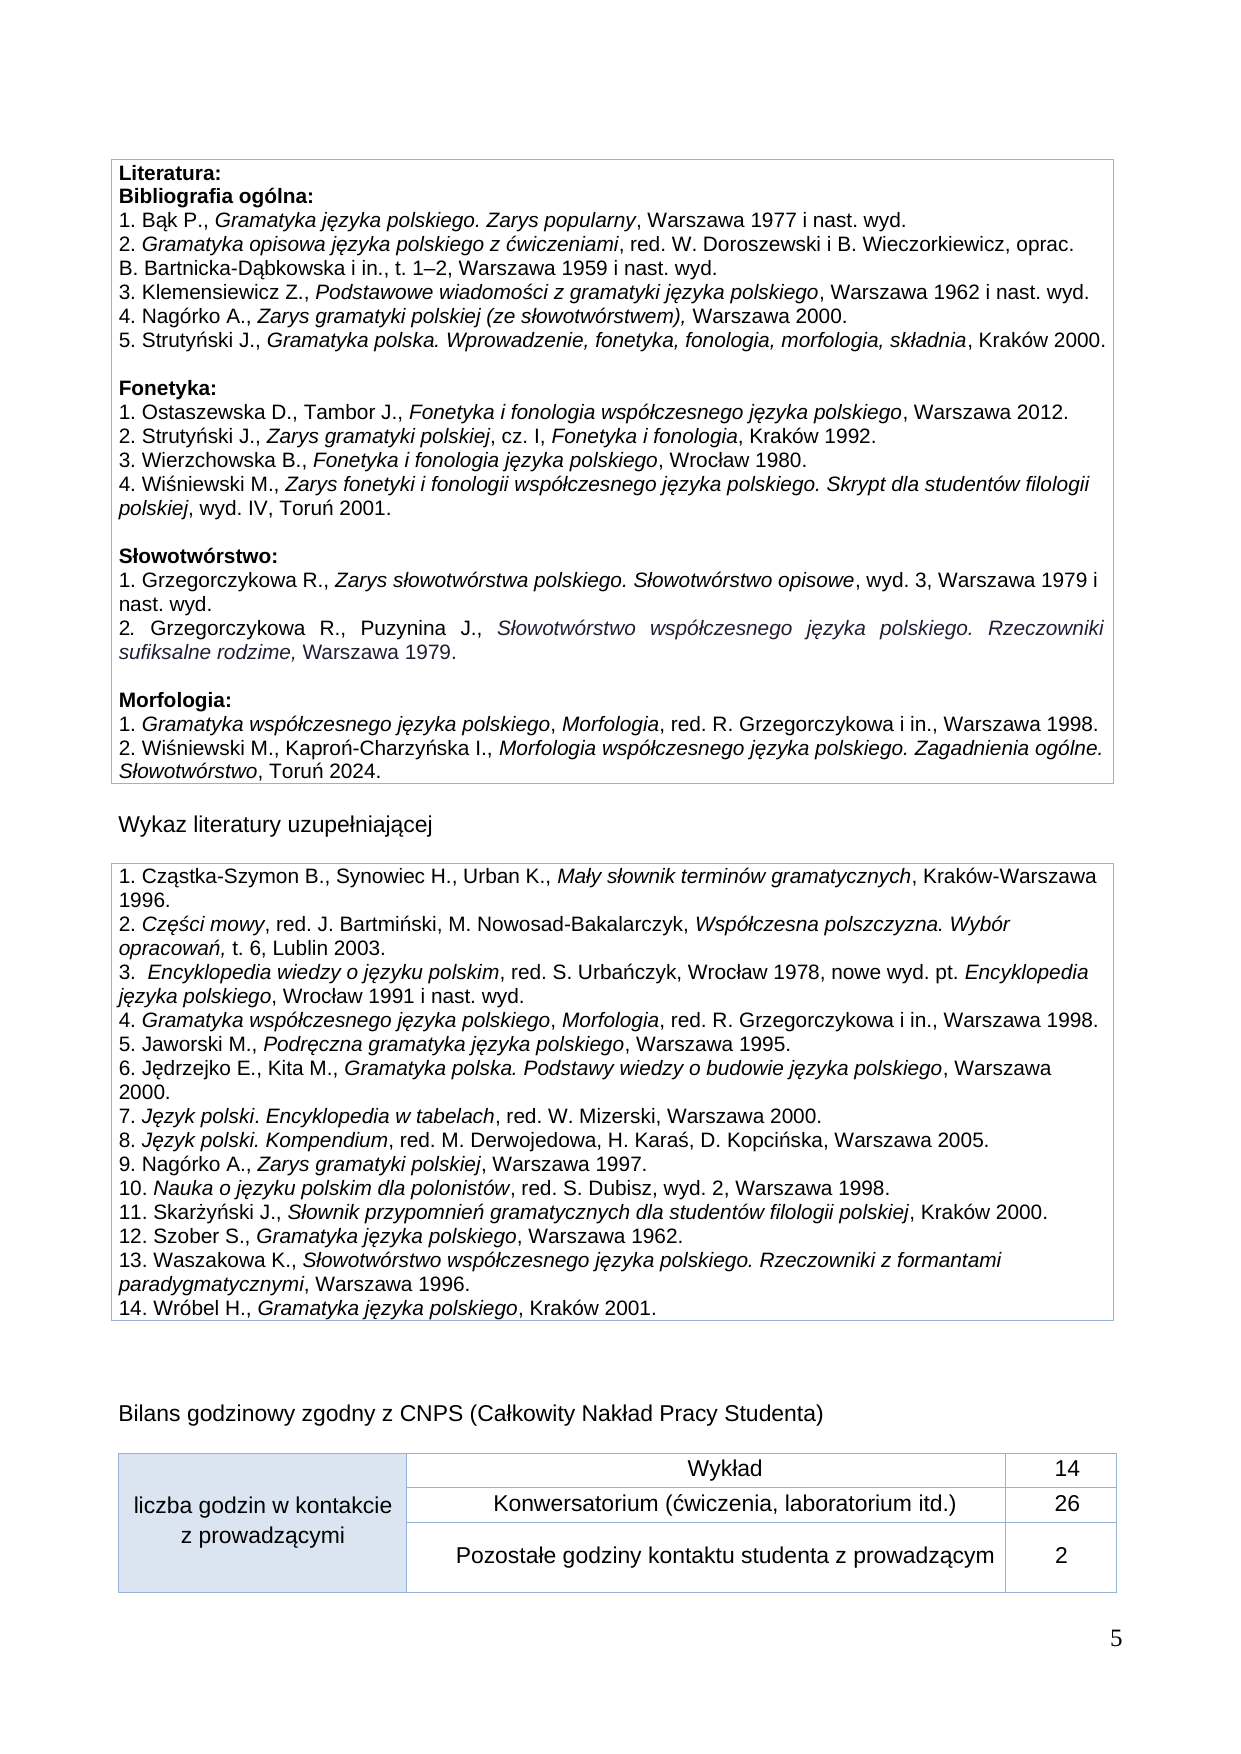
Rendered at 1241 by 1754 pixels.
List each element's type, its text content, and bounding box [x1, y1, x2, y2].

table_cell 2 [1006, 1523, 1116, 1592]
table_header Literatura: Bibliografia ogólna: 1. Bąk P., Gramatyka języka polskiego. Zarys popularny, Warszawa 1977 i nast. wyd. 2. Gramatyka opisowa języka polskiego z ćwiczeniami, red. W. Doroszewski i B. Wieczorkiewicz, oprac. B. Bartnicka-Dąbkowska i in., t. 1–2, Warszawa 1959 i nast. wyd. 3. Klemensiewicz Z., Podstawowe wiadomości z gramatyki języka polskiego, Warszawa 1962 i nast. wyd. 4. Nagórko A., Zarys gramatyki polskiej (ze słowotwórstwem), Warszawa 2000. 5. Strutyński J., Gramatyka polska. Wprowadzenie, fonetyka, fonologia, morfologia, składnia, Kraków 2000. Fonetyka: 1. Ostaszewska D., Tambor J., Fonetyka i fonologia współczesnego języka polskiego, Warszawa 2012. 2. Strutyński J., Zarys gramatyki polskiej, cz. I, Fonetyka i fonologia, Kraków 1992. 3. Wierzchowska B., Fonetyka i fonologia języka polskiego, Wrocław 1980. 4. Wiśniewski M., Zarys fonetyki i fonologii współczesnego języka polskiego. Skrypt dla studentów filologii polskiej, wyd. IV, Toruń 2001. Słowotwórstwo: 1. Grzegorczykowa R., Zarys słowotwórstwa polskiego. Słowotwórstwo opisowe, wyd. 3, Warszawa 1979 i nast. wyd. 2. Grzegorczykowa R., Puzynina J., Słowotwórstwo współczesnego języka polskiego. Rzeczowniki sufiksalne rodzime, Warszawa 1979. Morfologia: 1. Gramatyka współczesnego języka polskiego, Morfologia, red. R. Grzegorczykowa i in., Warszawa 1998. 2. Wiśniewski M., Kaproń-Charzyńska I., Morfologia współczesnego języka polskiego. Zagadnienia ogólne. Słowotwórstwo, Toruń 2024. [112, 160, 1113, 783]
table_header 1. Cząstka-Szymon B., Synowiec H., Urban K., Mały słownik terminów gramatycznych, Kraków-Warszawa 1996. 2. Części mowy, red. J. Bartmiński, M. Nowosad-Bakalarczyk, Współczesna polszczyzna. Wybór opracowań, t. 6, Lublin 2003. 3. Encyklopedia wiedzy o języku polskim, red. S. Urbańczyk, Wrocław 1978, nowe wyd. pt. Encyklopedia języka polskiego, Wrocław 1991 i nast. wyd. 4. Gramatyka współczesnego języka polskiego, Morfologia, red. R. Grzegorczykowa i in., Warszawa 1998. 5. Jaworski M., Podręczna gramatyka języka polskiego, Warszawa 1995. 6. Jędrzejko E., Kita M., Gramatyka polska. Podstawy wiedzy o budowie języka polskiego, Warszawa 2000. 7. Język polski. Encyklopedia w tabelach, red. W. Mizerski, Warszawa 2000. 8. Język polski. Kompendium, red. M. Derwojedowa, H. Karaś, D. Kopcińska, Warszawa 2005. 9. Nagórko A., Zarys gramatyki polskiej, Warszawa 1997. 10. Nauka o języku polskim dla polonistów, red. S. Dubisz, wyd. 2, Warszawa 1998. 11. Skarżyński J., Słownik przypomnień gramatycznych dla studentów filologii polskiej, Kraków 2000. 12. Szober S., Gramatyka języka polskiego, Warszawa 1962. 13. Waszakowa K., Słowotwórstwo współczesnego języka polskiego. Rzeczowniki z formantami paradygmatycznymi, Warszawa 1996. 14. Wróbel H., Gramatyka języka polskiego, Kraków 2001. [112, 864, 1113, 1319]
text Wykaz literatury uzupełniającej [118, 811, 1122, 837]
table_header 14 [1006, 1454, 1116, 1487]
table_cell Pozostałe godziny kontaktu studenta z prowadzącym [407, 1523, 1005, 1592]
table_cell 26 [1006, 1488, 1116, 1522]
table_cell Konwersatorium (ćwiczenia, laboratorium itd.) [407, 1488, 1005, 1522]
text Bilans godzinowy zgodny z CNPS (Całkowity Nakład Pracy Studenta) [118, 1400, 1122, 1426]
table_header Wykład [407, 1454, 1005, 1487]
table_header liczba godzin w kontakcie z prowadzącymi [119, 1454, 406, 1592]
